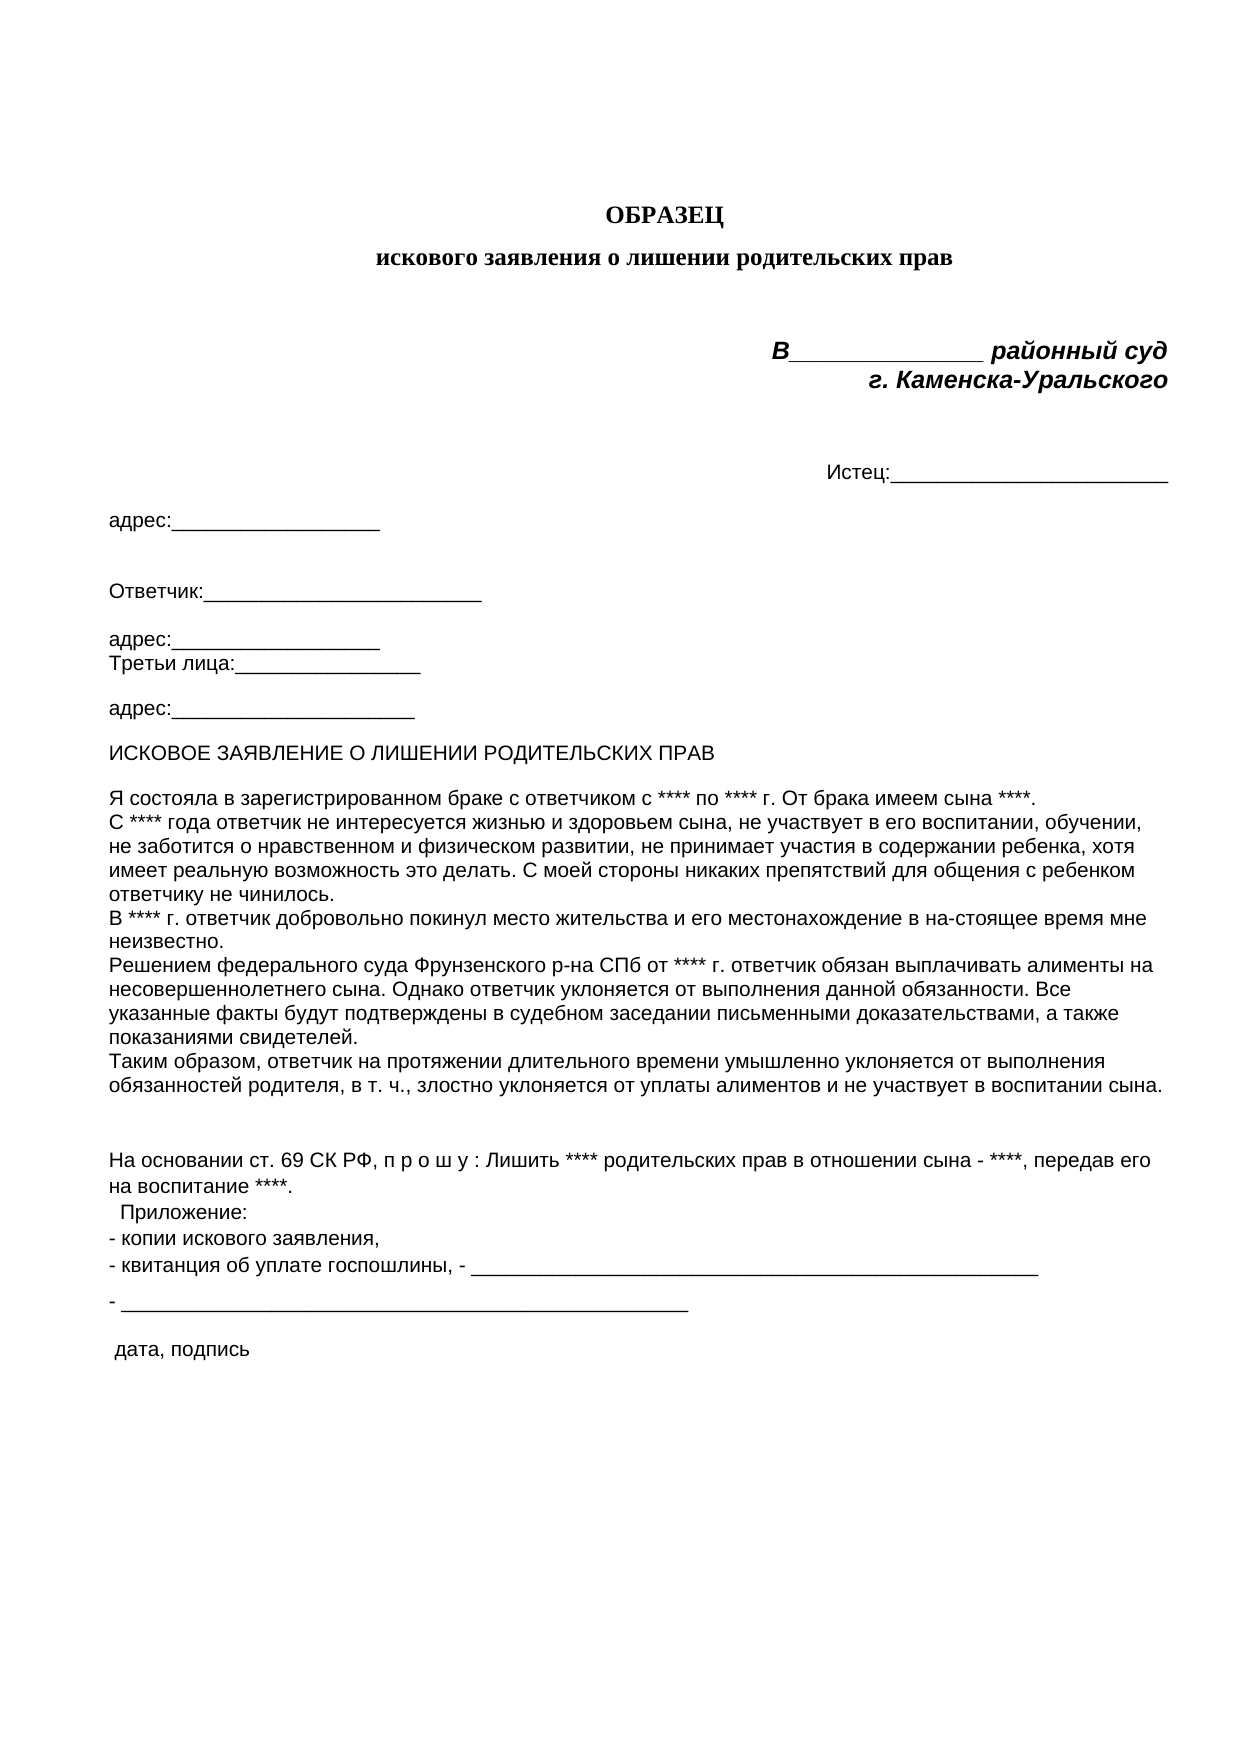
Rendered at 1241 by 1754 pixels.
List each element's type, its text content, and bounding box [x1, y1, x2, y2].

text ОБРАЗЕЦ [148, 201, 1181, 229]
text искового заявления о лишении родительских прав [148, 242, 1181, 271]
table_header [107, 324, 1170, 1635]
